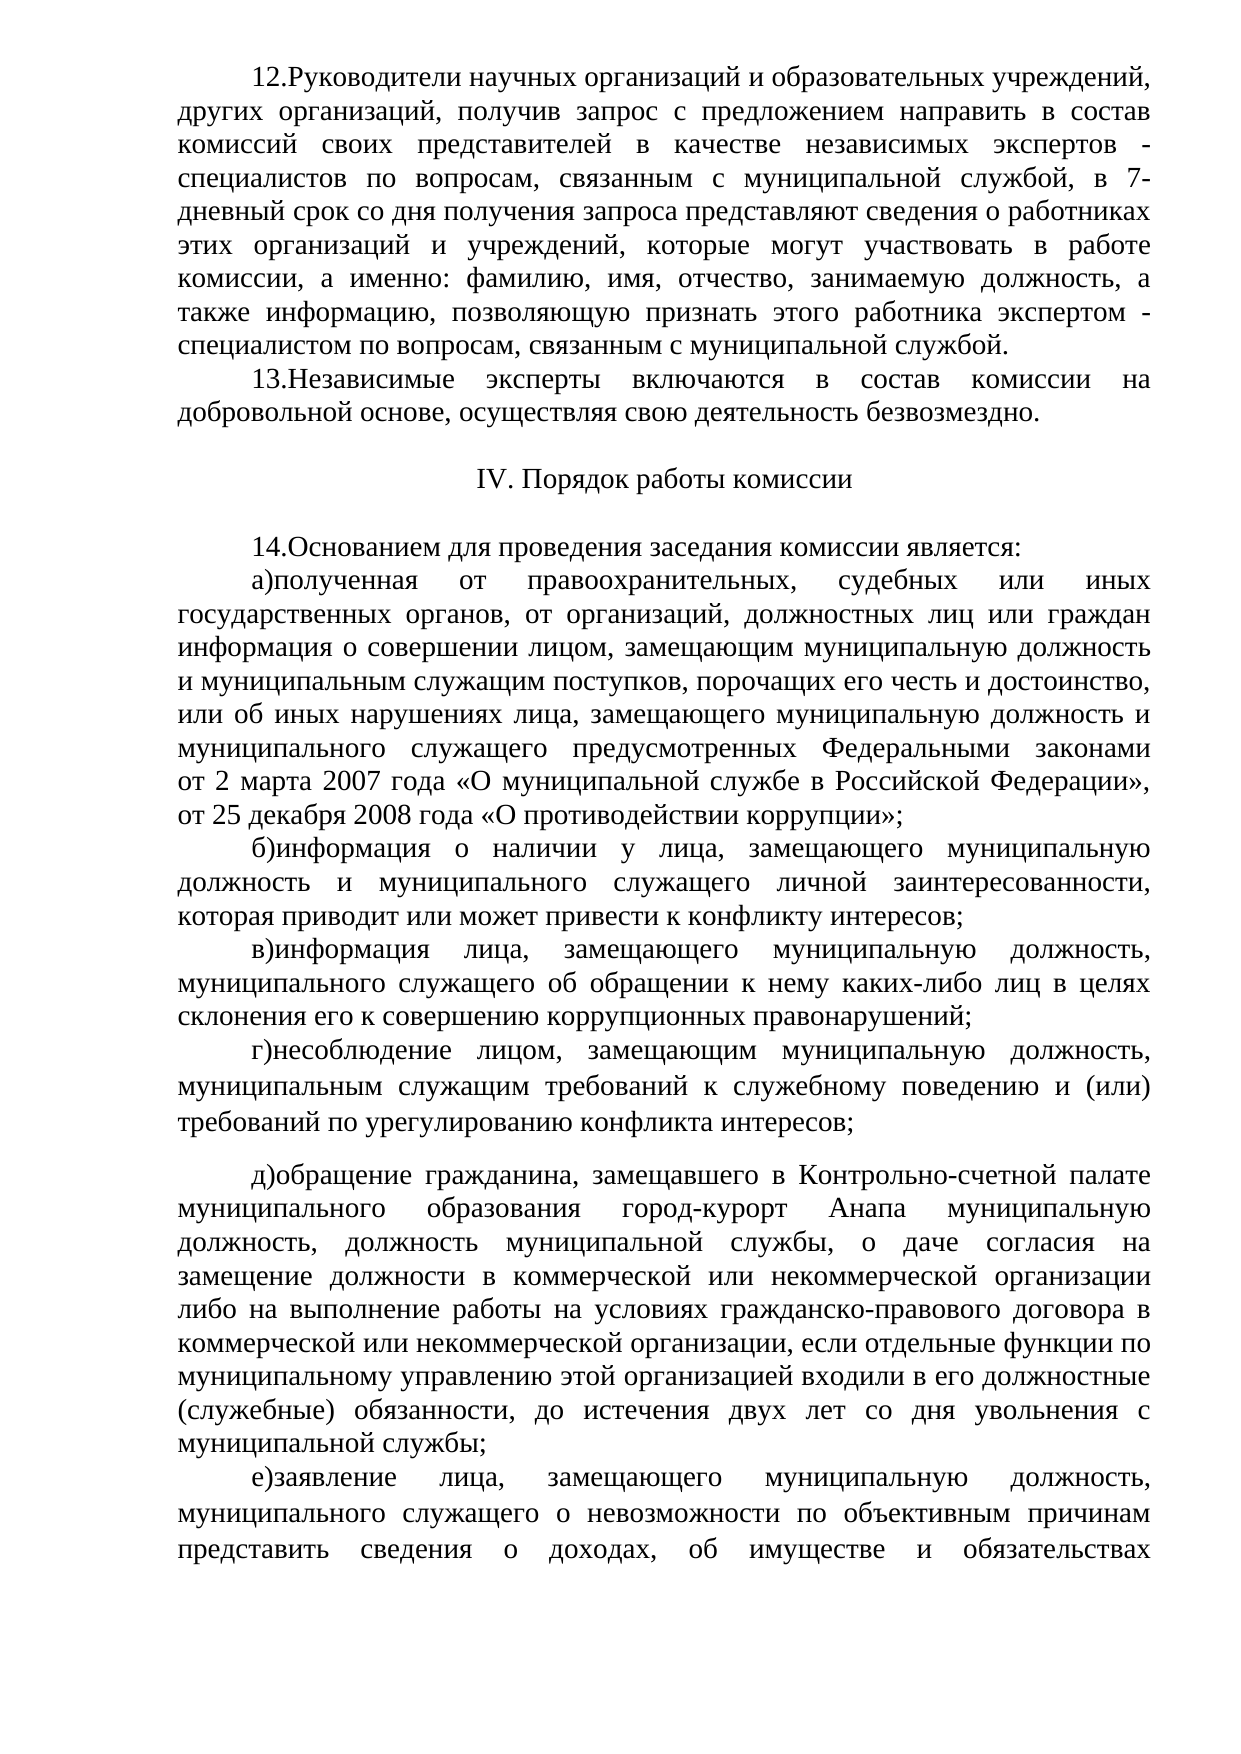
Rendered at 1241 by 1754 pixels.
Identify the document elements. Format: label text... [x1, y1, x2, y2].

text IV. Порядок работы комиссии [177, 462, 1152, 495]
text 13.Независимые эксперты включаются в состав комиссии на добровольной основе, осуществляя свою деятельность безвозмездно. [177, 361, 1152, 428]
text 14.Основанием для проведения заседания комиссии является: [177, 529, 1152, 562]
text а)полученная от правоохранительных, судебных или иных государственных органов, от организаций, должностных лиц или граждан информация о совершении лицом, замещающим муниципальную должность и муниципальным служащим поступков, порочащих его честь и достоинство, или об иных нарушениях лица, замещающего муниципальную должность и муниципального служащего предусмотренных Федеральными законами от 2 марта 2007 года «О муниципальной службе в Российской Федерации», от 25 декабря 2008 года «О противодействии коррупции»; [177, 562, 1152, 831]
text в)информация лица, замещающего муниципальную должность, муниципального служащего об обращении к нему каких-либо лиц в целях склонения его к совершению коррупционных правонарушений; [177, 931, 1152, 1032]
text д)обращение гражданина, замещавшего в Контрольно-счетной палате муниципального образования город-курорт Анапа муниципальную должность, должность муниципальной службы, о даче согласия на замещение должности в коммерческой или некоммерческой организации либо на выполнение работы на условиях гражданско-правового договора в коммерческой или некоммерческой организации, если отдельные функции по муниципальному управлению этой организацией входили в его должностные (служебные) обязанности, до истечения двух лет со дня увольнения с муниципальной службы; [177, 1157, 1152, 1459]
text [177, 1459, 1152, 1565]
text 12.Руководители научных организаций и образовательных учреждений, других организаций, получив запрос с предложением направить в состав комиссий своих представителей в качестве независимых экспертов - специалистов по вопросам, связанным с муниципальной службой, в 7-дневный срок со дня получения запроса представляют сведения о работниках этих организаций и учреждений, которые могут участвовать в работе комиссии, а именно: фамилию, имя, отчество, занимаемую должность, а также информацию, позволяющую признать этого работника экспертом - специалистом по вопросам, связанным с муниципальной службой. [177, 59, 1152, 361]
text г)несоблюдение лицом, замещающим муниципальную должность, муниципальным служащим требований к служебному поведению и (или) требований по урегулированию конфликта интересов; [177, 1032, 1152, 1138]
text б)информация о наличии у лица, замещающего муниципальную должность и муниципального служащего личной заинтересованности, которая приводит или может привести к конфликту интересов; [177, 831, 1152, 931]
